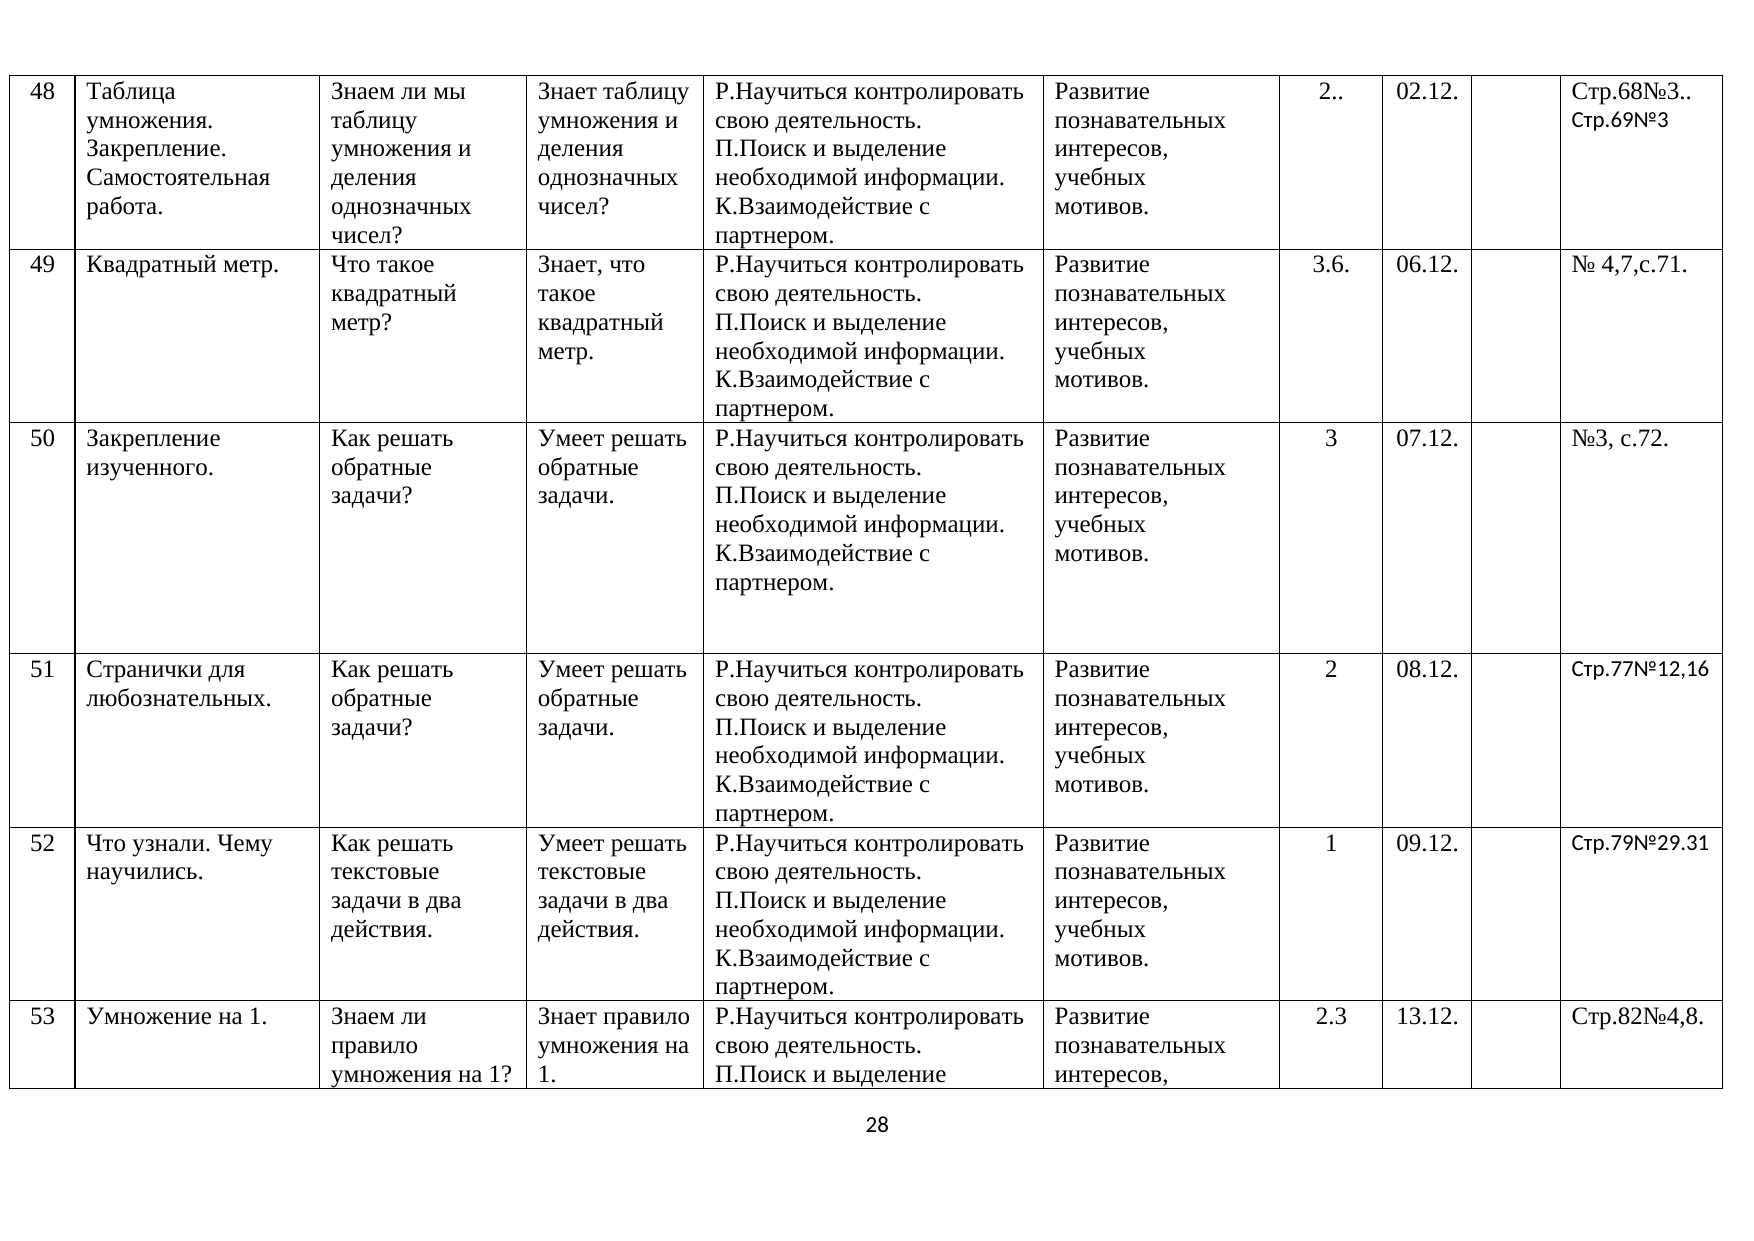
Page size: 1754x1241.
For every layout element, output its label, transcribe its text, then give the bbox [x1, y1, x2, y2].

table_cell Знает таблицу умножения и деления однозначных чисел? [527, 76, 703, 248]
table_cell Развитие познавательных интересов, учебных мотивов. [1044, 828, 1279, 1000]
table_cell Умеет решать текстовые задачи в два действия. [527, 828, 703, 1000]
table_cell Что узнали. Чему научились. [76, 828, 319, 1000]
table_cell Развитие познавательных интересов, учебных мотивов. [1044, 654, 1279, 827]
table_cell Что такое квадратный метр? [320, 250, 526, 422]
table_cell 13.12. [1383, 1001, 1471, 1087]
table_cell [704, 1001, 1043, 1087]
table_cell Умеет решать обратные задачи. [527, 423, 703, 653]
table_cell 2.. [1280, 76, 1382, 248]
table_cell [320, 1001, 526, 1087]
table_cell 3 [1280, 423, 1382, 653]
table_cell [527, 1001, 703, 1087]
table_cell Закрепление изученного. [76, 423, 319, 653]
table_cell 09.12. [1383, 828, 1471, 1000]
table_cell 2 [1280, 654, 1382, 827]
table_cell Странички для любознательных. [76, 654, 319, 827]
table_cell 08.12. [1383, 654, 1471, 827]
table_cell Как решать обратные задачи? [320, 423, 526, 653]
table_cell 50 [10, 423, 74, 653]
table_cell № 4,7,с.71. [1561, 250, 1722, 422]
table_cell Стр.68№3.. Стр.69№3 [1561, 76, 1722, 248]
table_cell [1044, 1001, 1279, 1087]
table_cell Стр.79№29.31 [1561, 828, 1722, 1000]
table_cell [1044, 76, 1279, 248]
table_cell Как решать обратные задачи? [320, 654, 526, 827]
table_cell Знаем ли мы таблицу умножения и деления однозначных чисел? [320, 76, 526, 248]
table_cell Умножение на 1. [76, 1001, 319, 1087]
table_cell 2.3 [1280, 1001, 1382, 1087]
table_cell №3, с.72. [1561, 423, 1722, 653]
table_cell Как решать текстовые задачи в два действия. [320, 828, 526, 1000]
table_cell 53 [10, 1001, 74, 1087]
table_cell [1472, 1001, 1560, 1087]
table_cell Р.Научиться контролировать свою деятельность. П.Поиск и выделение необходимой информации. К.Взаимодействие с партнером. [704, 828, 1043, 1000]
table_cell [1472, 423, 1560, 653]
table_cell 07.12. [1383, 423, 1471, 653]
table_cell Стр.77№12,16 [1561, 654, 1722, 827]
table_cell 52 [10, 828, 74, 1000]
table_cell 3.6. [1280, 250, 1382, 422]
table_cell [1472, 828, 1560, 1000]
table_cell 1 [1280, 828, 1382, 1000]
table_cell Р.Научиться контролировать свою деятельность. П.Поиск и выделение необходимой информации. К.Взаимодействие с партнером. [704, 76, 1043, 248]
table_cell Таблица умножения. Закрепление. Самостоятельная работа. [76, 76, 319, 248]
table_cell Р.Научиться контролировать свою деятельность. П.Поиск и выделение необходимой информации. К.Взаимодействие с партнером. [704, 250, 1043, 422]
table_cell Квадратный метр. [76, 250, 319, 422]
table_cell 48 [10, 76, 74, 248]
table_cell [1472, 250, 1560, 422]
table_cell Стр.82№4,8. [1561, 1001, 1722, 1087]
table_cell Развитие познавательных интересов, учебных мотивов. [1044, 423, 1279, 653]
table_cell Развитие познавательных интересов, учебных мотивов. [1044, 250, 1279, 422]
table_cell Р.Научиться контролировать свою деятельность. П.Поиск и выделение необходимой информации. К.Взаимодействие с партнером. [704, 423, 1043, 653]
table_cell [1472, 76, 1560, 248]
table_cell 49 [10, 250, 74, 422]
table_cell Р.Научиться контролировать свою деятельность. П.Поиск и выделение необходимой информации. К.Взаимодействие с партнером. [704, 654, 1043, 827]
table_cell 51 [10, 654, 74, 827]
table_cell Знает, что такое квадратный метр. [527, 250, 703, 422]
table_cell [1472, 654, 1560, 827]
table_cell 06.12. [1383, 250, 1471, 422]
table_cell 02.12. [1383, 76, 1471, 248]
table_cell Умеет решать обратные задачи. [527, 654, 703, 827]
